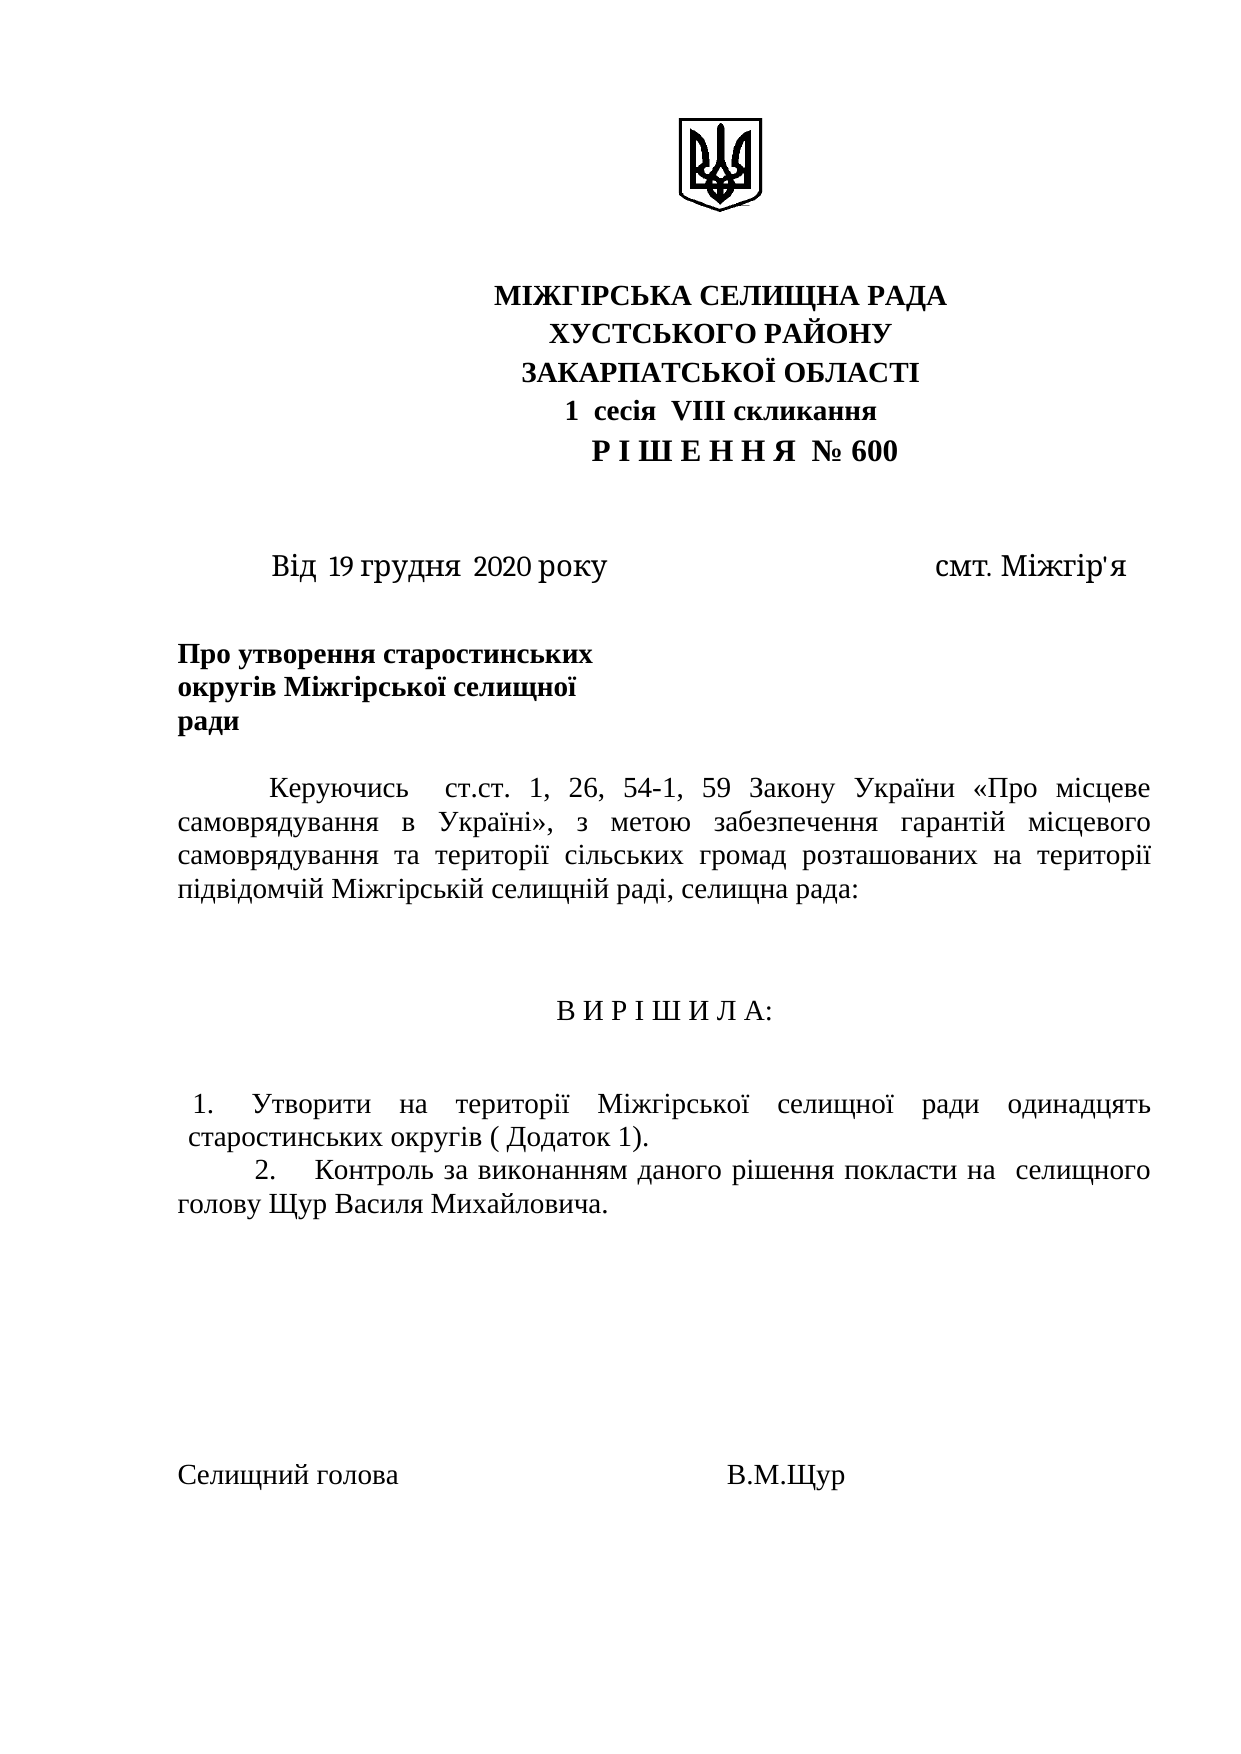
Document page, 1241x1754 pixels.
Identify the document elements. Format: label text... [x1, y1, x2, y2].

text ЗАКАРПАТСЬКОЇ ОБЛАСТІ [177, 355, 1152, 388]
text ХУСТСЬКОГО РАЙОНУ [177, 316, 1152, 350]
text МІЖГІРСЬКА СЕЛИЩНА РАДА [177, 278, 1152, 311]
text Про утворення старостинських округів Міжгірської селищної ради [177, 637, 637, 737]
picture [678, 118, 763, 212]
text Селищний голова В.М.Щур [177, 1457, 1152, 1491]
subtitle В И Р І Ш И Л А: [177, 993, 1152, 1027]
text Керуючись ст.ст. 1, 26, 54-1, 59 Закону України «Про місцеве самоврядування в Україні», з метою забезпечення гарантій місцевого самоврядування та території сільських громад розташованих на території підвідомчій Міжгірській селищній раді, селищна рада: [177, 770, 1152, 904]
subtitle Від 19 грудня 2020 року смт. Міжгір'я [177, 550, 1152, 584]
text 1 сесія VІІІ скликання [177, 393, 1152, 427]
subtitle Р І Ш Е Н Н Я № 600 [237, 432, 1152, 468]
list Утворити на території Міжгірської селищної ради одинадцять старостинських округів ( Додаток 1). [188, 1086, 1152, 1153]
list Контроль за виконанням даного рішення покласти на селищного голову Щур Василя Михайловича. [177, 1153, 1152, 1220]
